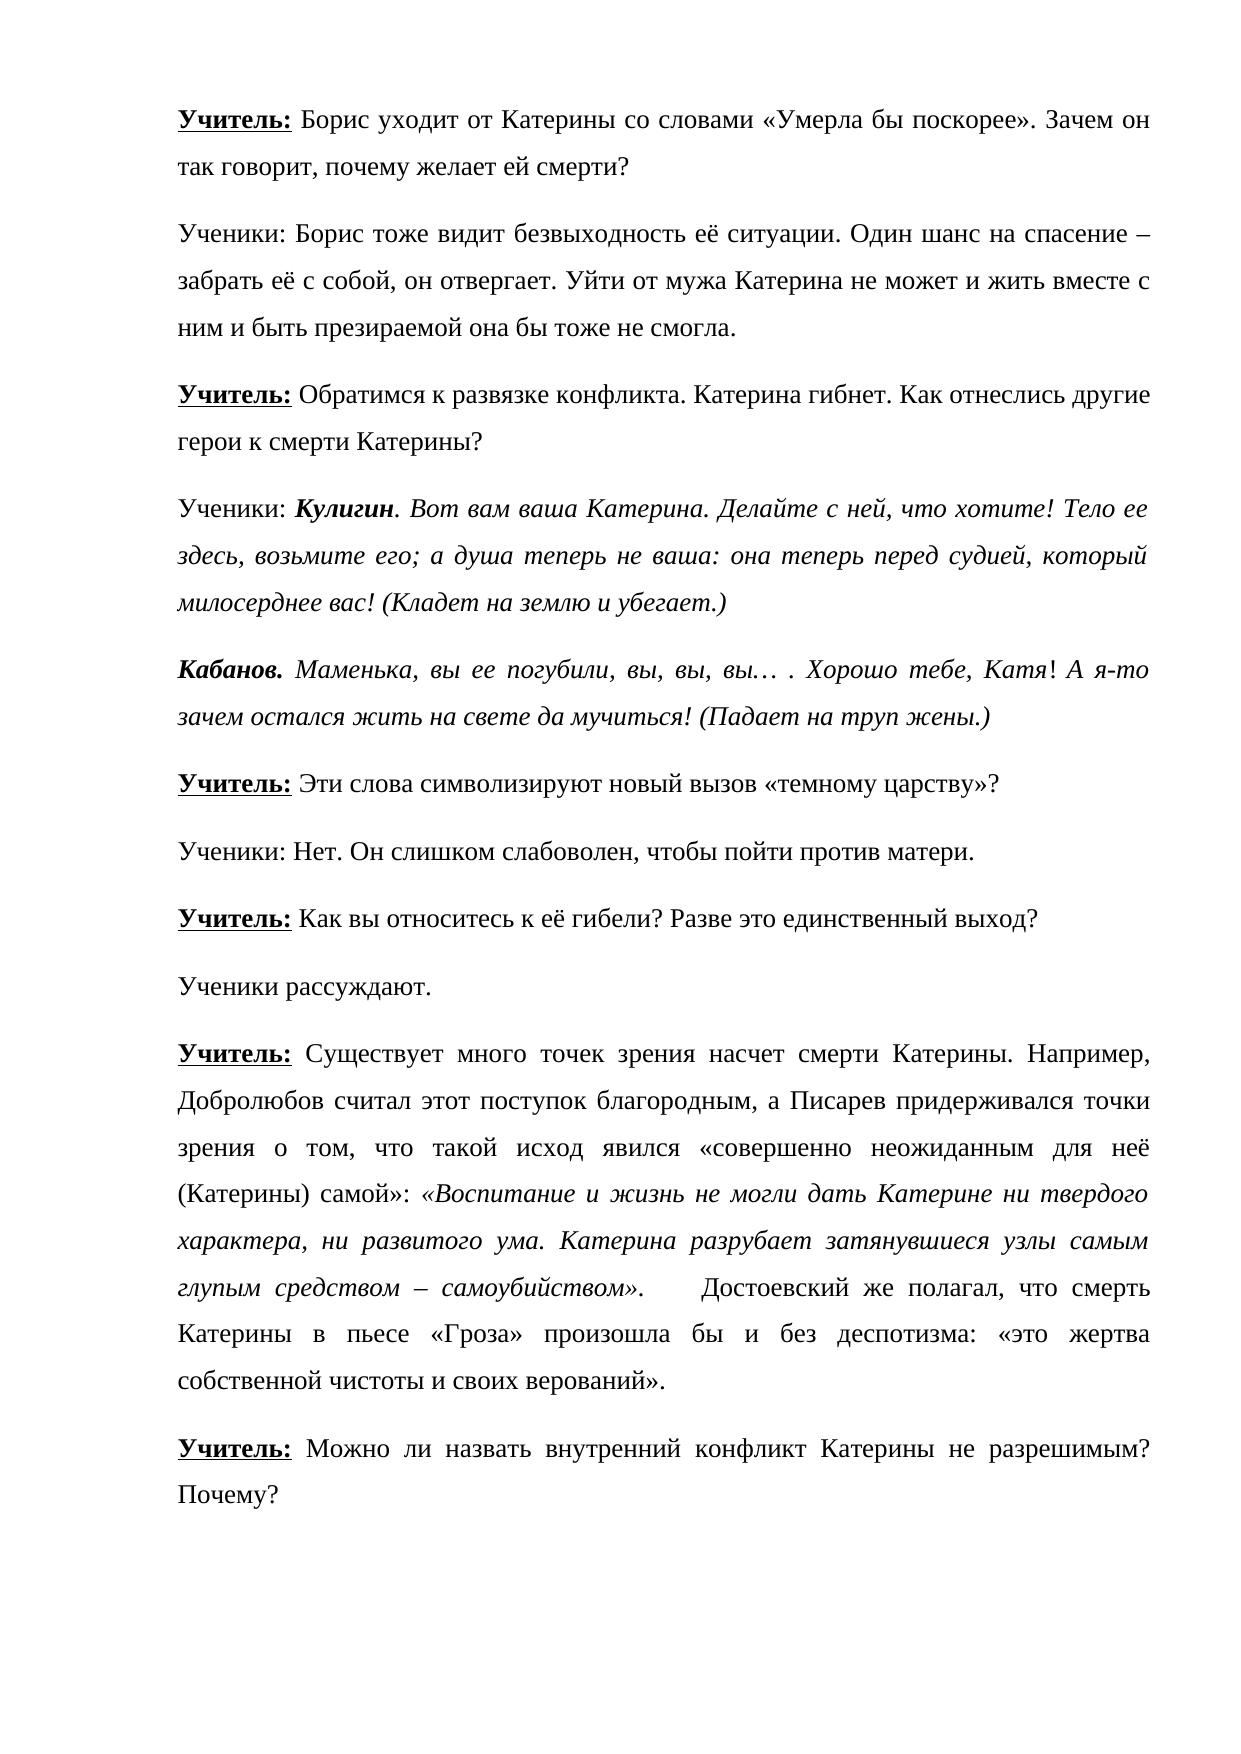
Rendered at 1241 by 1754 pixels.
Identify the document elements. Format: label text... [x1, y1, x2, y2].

text Ученики: Борис тоже видит безвыходность её ситуации. Один шанс на спасение – забрать её с собой, он отвергает. Уйти от мужа Катерина не может и жить вместе с ним и быть презираемой она бы тоже не смогла. [177, 218, 1152, 342]
text Ученики: Нет. Он слишком слабоволен, чтобы пойти против матери. [177, 835, 1152, 866]
text Учитель: Борис уходит от Катерины со словами «Умерла бы поскорее». Зачем он так говорит, почему желает ей смерти? [177, 103, 1152, 181]
text Учитель: Обратимся к развязке конфликта. Катерина гибнет. Как отнеслись другие герои к смерти Катерины? [177, 378, 1152, 456]
text Учитель: Эти слова символизируют новый вызов «темному царству»? [177, 768, 1152, 799]
text Учитель: Можно ли назвать внутренний конфликт Катерины не разрешимым? Почему? [177, 1432, 1152, 1509]
text Ученики: Кулигин. Вот вам ваша Катерина. Делайте с ней, что хотите! Тело ее здесь, возьмите его; а душа теперь не ваша: она теперь перед судией, который милосерднее вас! (Кладет на землю и убегает.) [177, 493, 1152, 617]
text Кабанов. Маменька, вы ее погубили, вы, вы, вы… . Хорошо тебе, Катя! А я-то зачем остался жить на свете да мучиться! (Падает на труп жены.) [177, 653, 1152, 731]
text Учитель: Существует много точек зрения насчет смерти Катерины. Например, Добролюбов считал этот поступок благородным, а Писарев придерживался точки зрения о том, что такой исход явился «совершенно неожиданным для неё (Катерины) самой»: «Воспитание и жизнь не могли дать Катерине ни твердого характера, ни развитого ума. Катерина разрубает затянувшиеся узлы самым глупым средством – самоубийством». Достоевский же полагал, что смерть Катерины в пьесе «Гроза» произошла бы и без деспотизма: «это жертва собственной чистоты и своих верований». [177, 1038, 1152, 1395]
text Ученики рассуждают. [177, 970, 1152, 1001]
text Учитель: Как вы относитесь к её гибели? Разве это единственный выход? [177, 903, 1152, 934]
